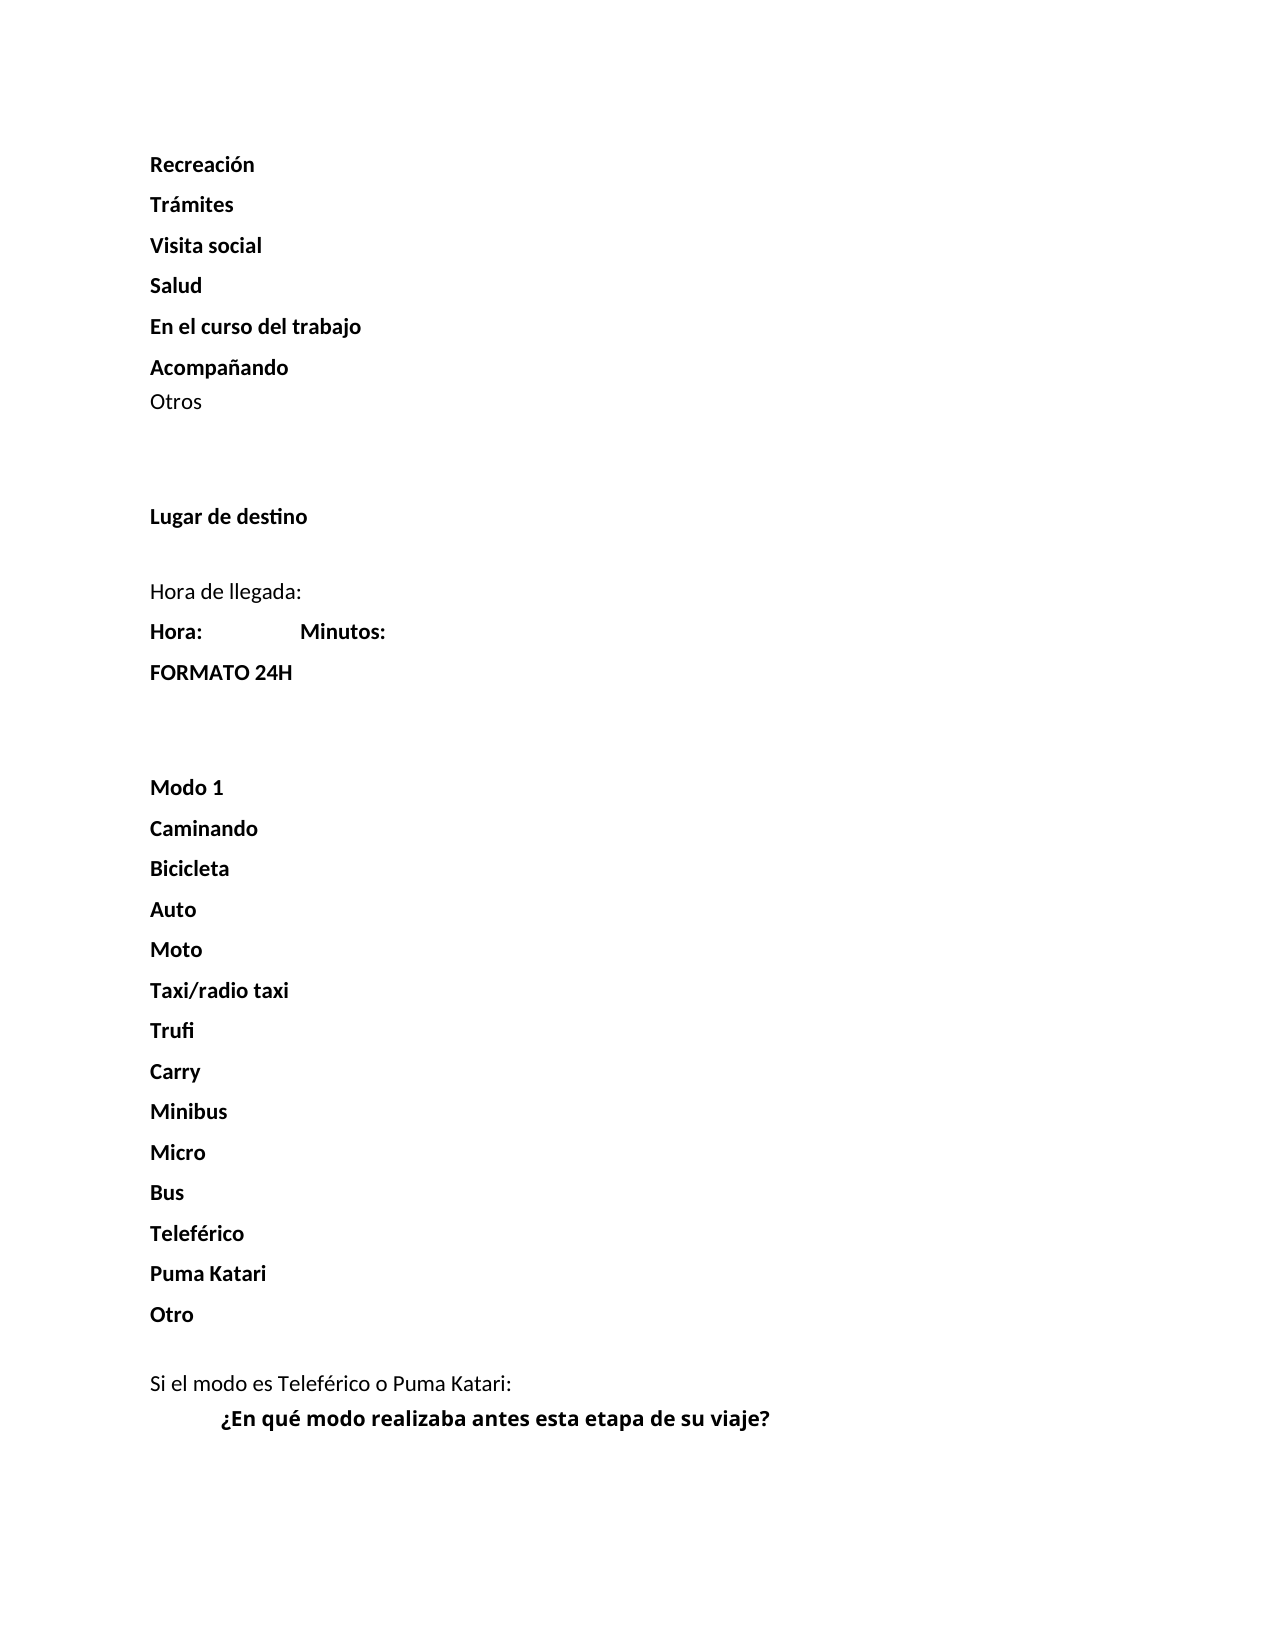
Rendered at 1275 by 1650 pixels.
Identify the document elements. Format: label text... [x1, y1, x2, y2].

text En el curso del trabajo [150, 312, 1125, 340]
text Minibus [150, 1097, 1125, 1126]
text Hora: Minutos: [150, 617, 1125, 646]
text Carry [150, 1057, 1125, 1085]
text Bicicleta [150, 854, 1125, 882]
text Acompañando [150, 353, 1125, 381]
text Trámites [150, 191, 1125, 218]
text Teleférico [150, 1219, 1125, 1247]
text Recreación [150, 150, 1125, 178]
text Salud [150, 272, 1125, 299]
text Si el modo es Teleférico o Puma Katari: [150, 1369, 1125, 1397]
list Hora de llegada: [150, 577, 1125, 605]
text Visita social [150, 231, 1125, 259]
text Trufi [150, 1016, 1125, 1044]
list ¿En qué modo realizaba antes esta etapa de su viaje? [221, 1404, 1125, 1433]
text Caminando [150, 814, 1125, 842]
text Micro [150, 1138, 1125, 1166]
text Auto [150, 895, 1125, 923]
text Puma Katari [150, 1259, 1125, 1288]
text Bus [150, 1178, 1125, 1207]
text Modo 1 [150, 773, 1125, 801]
list Otros [150, 387, 1125, 415]
text Moto [150, 935, 1125, 963]
text Taxi/radio taxi [150, 976, 1125, 1004]
text Otro [150, 1300, 1125, 1328]
text FORMATO 24H [150, 658, 1125, 686]
text Lugar de destino [150, 502, 1125, 530]
